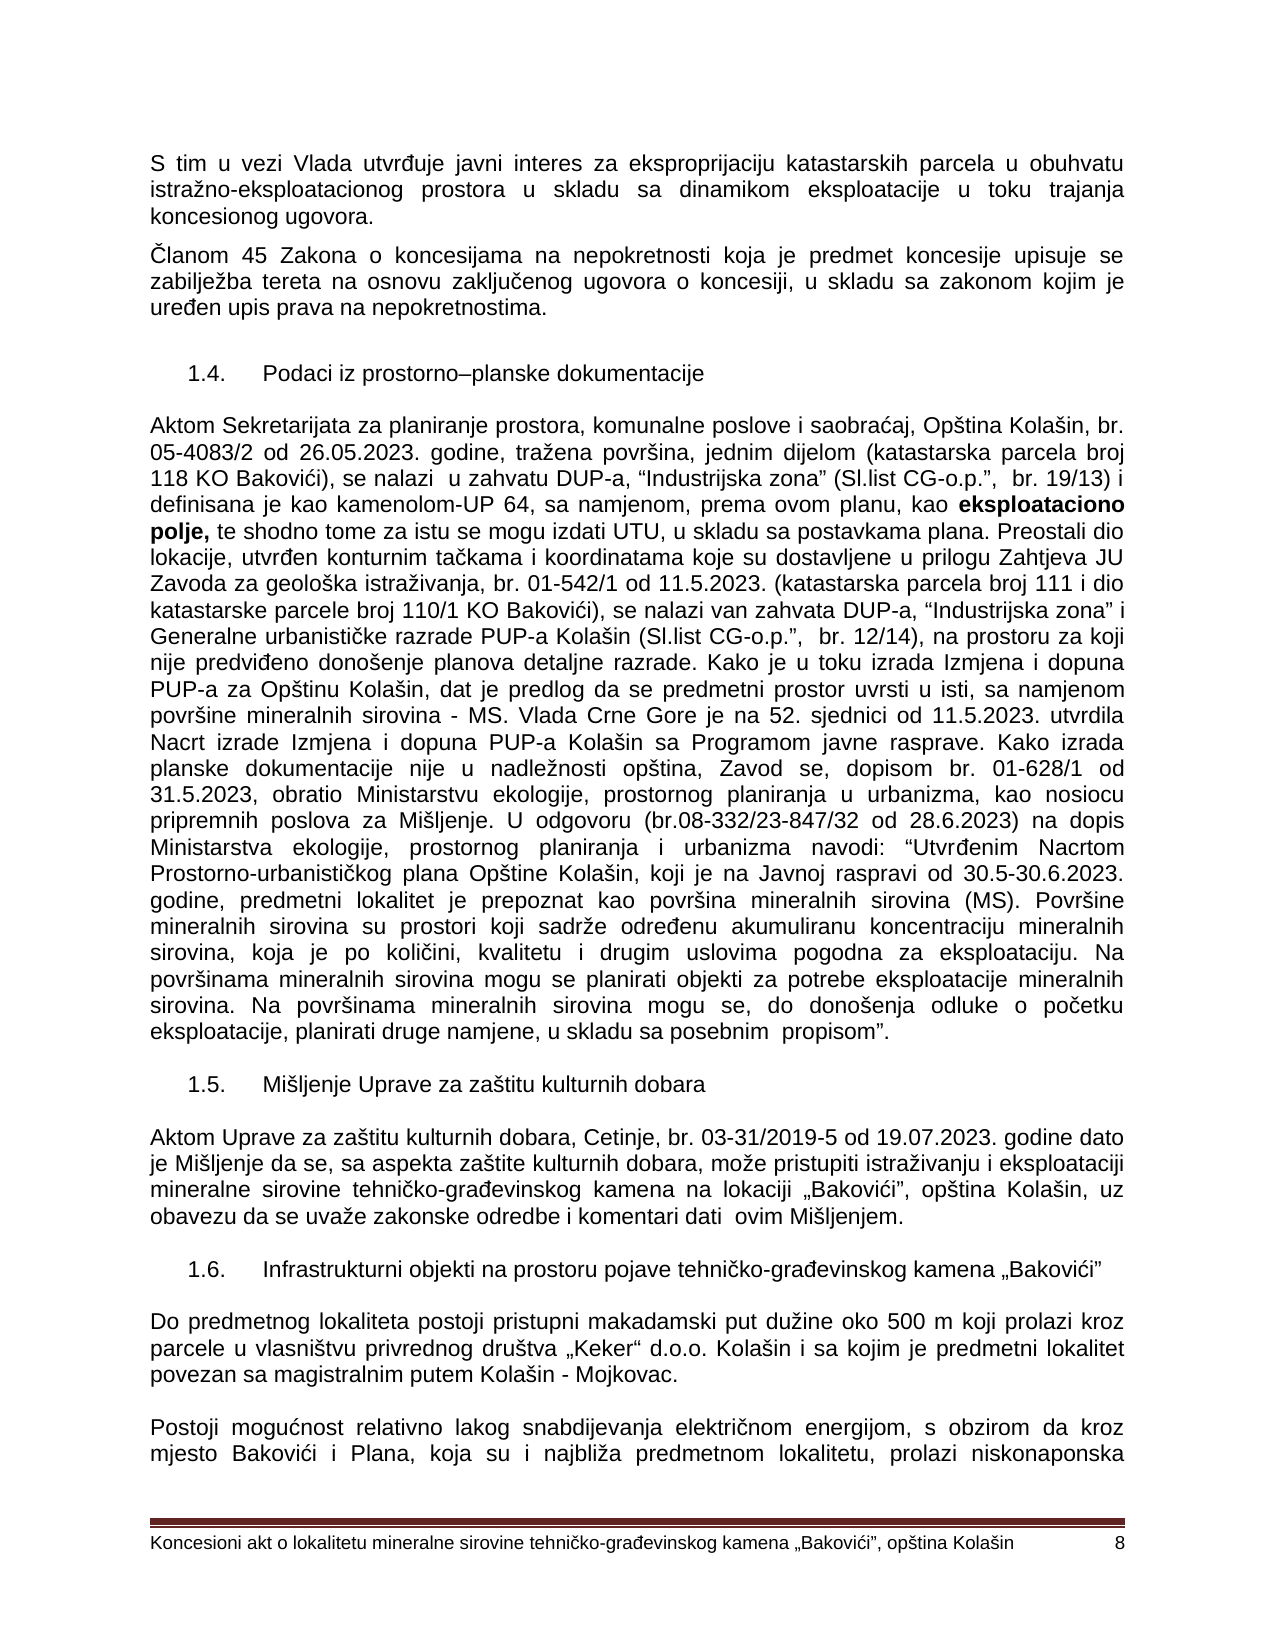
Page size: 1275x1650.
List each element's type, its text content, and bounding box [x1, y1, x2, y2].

text Aktom Sekretarijata za planiranje prostora, komunalne poslove i saobraćaj, Opština Kolašin, br. 05-4083/2 od 26.05.2023. godine, tražena površina, jednim dijelom (katastarska parcela broj 118 KO Bakovići), se nalazi u zahvatu DUP-a, “Industrijska zona” (Sl.list CG-o.p.”, br. 19/13) i definisana je kao kamenolom-UP 64, sa namjenom, prema ovom planu, kao eksploataciono polje, te shodno tome za istu se mogu izdati UTU, u skladu sa postavkama plana. Preostali dio lokacije, utvrđen konturnim tačkama i koordinatama koje su dostavljene u prilogu Zahtjeva JU Zavoda za geološka istraživanja, br. 01-542/1 od 11.5.2023. (katastarska parcela broj 111 i dio katastarske parcele broj 110/1 KO Bakovići), se nalazi van zahvata DUP-a, “Industrijska zona” i Generalne urbanističke razrade PUP-a Kolašin (Sl.list CG-o.p.”, br. 12/14), na prostoru za koji nije predviđeno donošenje planova detaljne razrade. Kako je u toku izrada Izmjena i dopuna PUP-a za Opštinu Kolašin, dat je predlog da se predmetni prostor uvrsti u isti, sa namjenom površine mineralnih sirovina - MS. Vlada Crne Gore je na 52. sjednici od 11.5.2023. utvrdila Nacrt izrade Izmjena i dopuna PUP-a Kolašin sa Programom javne rasprave. Kako izrada planske dokumentacije nije u nadležnosti opština, Zavod se, dopisom br. 01-628/1 od 31.5.2023, obratio Ministarstvu ekologije, prostornog planiranja u urbanizma, kao nosiocu pripremnih poslova za Mišljenje. U odgovoru (br.08-332/23-847/32 od 28.6.2023) na dopis Ministarstva ekologije, prostornog planiranja i urbanizma navodi: “Utvrđenim Nacrtom Prostorno-urbanističkog plana Opštine Kolašin, koji je na Javnoj raspravi od 30.5-30.6.2023. godine, predmetni lokalitet je prepoznat kao površina mineralnih sirovina (MS). Površine mineralnih sirovina su prostori koji sadrže određenu akumuliranu koncentraciju mineralnih sirovina, koja je po količini, kvalitetu i drugim uslovima pogodna za eksploataciju. Na površinama mineralnih sirovina mogu se planirati objekti za potrebe eksploatacije mineralnih sirovina. Na površinama mineralnih sirovina mogu se, do donošenja odluke o početku eksploatacije, planirati druge namjene, u skladu sa posebnim propisom”. [150, 412, 1125, 1045]
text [150, 1414, 1125, 1466]
subtitle Infrastrukturni objekti na prostoru pojave tehničko-građevinskog kamena „Bakovići” [187, 1256, 1125, 1282]
text Do predmetnog lokaliteta postoji pristupni makadamski put dužine oko 500 m koji prolazi kroz parcele u vlasništvu privrednog društva „Keker“ d.o.o. Kolašin i sa kojim je predmetni lokalitet povezan sa magistralnim putem Kolašin - Mojkovac. [150, 1308, 1125, 1387]
text S tim u vezi Vlada utvrđuje javni interes za eksproprijaciju katastarskih parcela u obuhvatu istražno-eksploatacionog prostora u skladu sa dinamikom eksploatacije u toku trajanja koncesionog ugovora. [150, 150, 1125, 229]
subtitle Podaci iz prostorno–planske dokumentacije [187, 359, 1125, 386]
list Mišljenje Uprave za zaštitu kulturnih dobara [187, 1071, 1125, 1097]
text Aktom Uprave za zaštitu kulturnih dobara, Cetinje, br. 03-31/2019-5 od 19.07.2023. godine dato je Mišljenje da se, sa aspekta zaštite kulturnih dobara, može pristupiti istraživanju i eksploataciji mineralne sirovine tehničko-građevinskog kamena na lokaciji „Bakovići”, opština Kolašin, uz obavezu da se uvaže zakonske odredbe i komentari dati ovim Mišljenjem. [150, 1124, 1125, 1229]
text Članom 45 Zakona o koncesijama na nepokretnosti koja je predmet koncesije upisuje se zabilježba tereta na osnovu zaključenog ugovora o koncesiji, u skladu sa zakonom kojim je uređen upis prava na nepokretnostima. [150, 242, 1125, 321]
